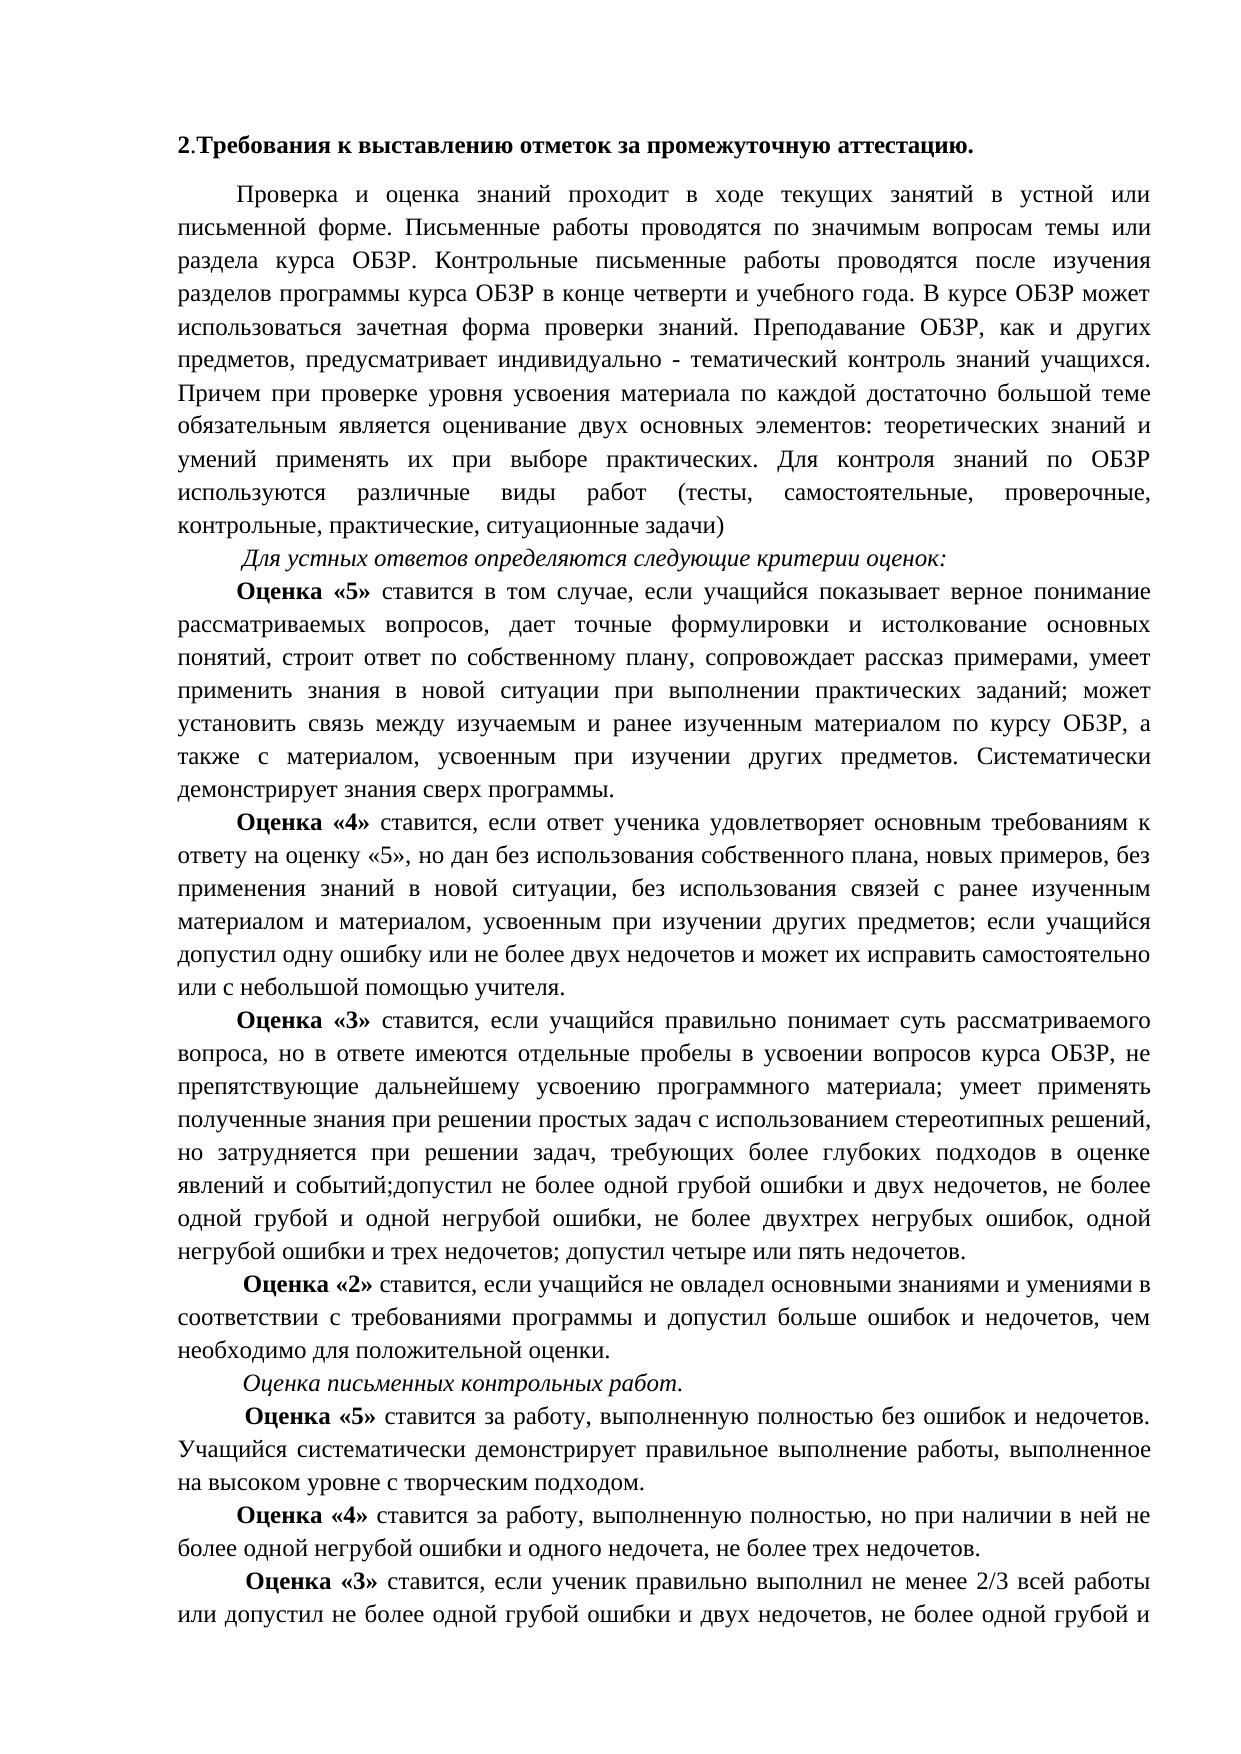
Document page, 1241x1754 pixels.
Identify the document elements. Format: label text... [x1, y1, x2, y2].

text Оценка «2» ставится, если учащийся не овладел основными знаниями и умениями в соответствии с требованиями программы и допустил больше ошибок и недочетов, чем необходимо для положительной оценки. [177, 1269, 1152, 1364]
text Оценка «4» ставится, если ответ ученика удовлетворяет основным требованиям к ответу на оценку «5», но дан без использования собственного плана, новых примеров, без применения знаний в новой ситуации, без использования связей с ранее изученным материалом и материалом, усвоенным при изучении других предметов; если учащийся допустил одну ошибку или не более двух недочетов и может их исправить самостоятельно или с небольшой помощью учителя. [177, 807, 1152, 1001]
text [177, 1566, 1152, 1628]
text Оценка «4» ставится за работу, выполненную полностью, но при наличии в ней не более одной негрубой ошибки и одного недочета, не более трех недочетов. [177, 1500, 1152, 1562]
text Оценка «3» ставится, если учащийся правильно понимает суть рассматриваемого вопроса, но в ответе имеются отдельные пробелы в усвоении вопросов курса ОБЗР, не препятствующие дальнейшему усвоению программного материала; умеет применять полученные знания при решении простых задач с использованием стереотипных решений, но затрудняется при решении задач, требующих более глубоких подходов в оценке явлений и событий;допустил не более одной грубой ошибки и двух недочетов, не более одной грубой и одной негрубой ошибки, не более двухтрех негрубых ошибок, одной негрубой ошибки и трех недочетов; допустил четыре или пять недочетов. [177, 1005, 1152, 1265]
text Проверка и оценка знаний проходит в ходе текущих занятий в устной или письменной форме. Письменные работы проводятся по значимым вопросам темы или раздела курса ОБЗР. Контрольные письменные работы проводятся после изучения разделов программы курса ОБЗР в конце четверти и учебного года. В курсе ОБЗР может использоваться зачетная форма проверки знаний. Преподавание ОБЗР, как и других предметов, предусматривает индивидуально - тематический контроль знаний учащихся. Причем при проверке уровня усвоения материала по каждой достаточно большой теме обязательным является оценивание двух основных элементов: теоретических знаний и умений применять их при выборе практических. Для контроля знаний по ОБЗР используются различные виды работ (тесты, самостоятельные, проверочные, контрольные, практические, ситуационные задачи) [177, 179, 1152, 538]
text 2.Требования к выставлению отметок за промежуточную аттестацию. [177, 130, 1126, 158]
text Оценка «5» ставится за работу, выполненную полностью без ошибок и недочетов. Учащийся систематически демонстрирует правильное выполнение работы, выполненное на высоком уровне с творческим подходом. [177, 1401, 1152, 1496]
text Оценка «5» ставится в том случае, если учащийся показывает верное понимание рассматриваемых вопросов, дает точные формулировки и истолкование основных понятий, строит ответ по собственному плану, сопровождает рассказ примерами, умеет применить знания в новой ситуации при выполнении практических заданий; может установить связь между изучаемым и ранее изученным материалом по курсу ОБЗР, а также с материалом, усвоенным при изучении других предметов. Систематически демонстрирует знания сверх программы. [177, 576, 1152, 803]
text Для устных ответов определяются следующие критерии оценок: [177, 543, 1152, 571]
text Оценка письменных контрольных работ. [177, 1368, 1152, 1397]
